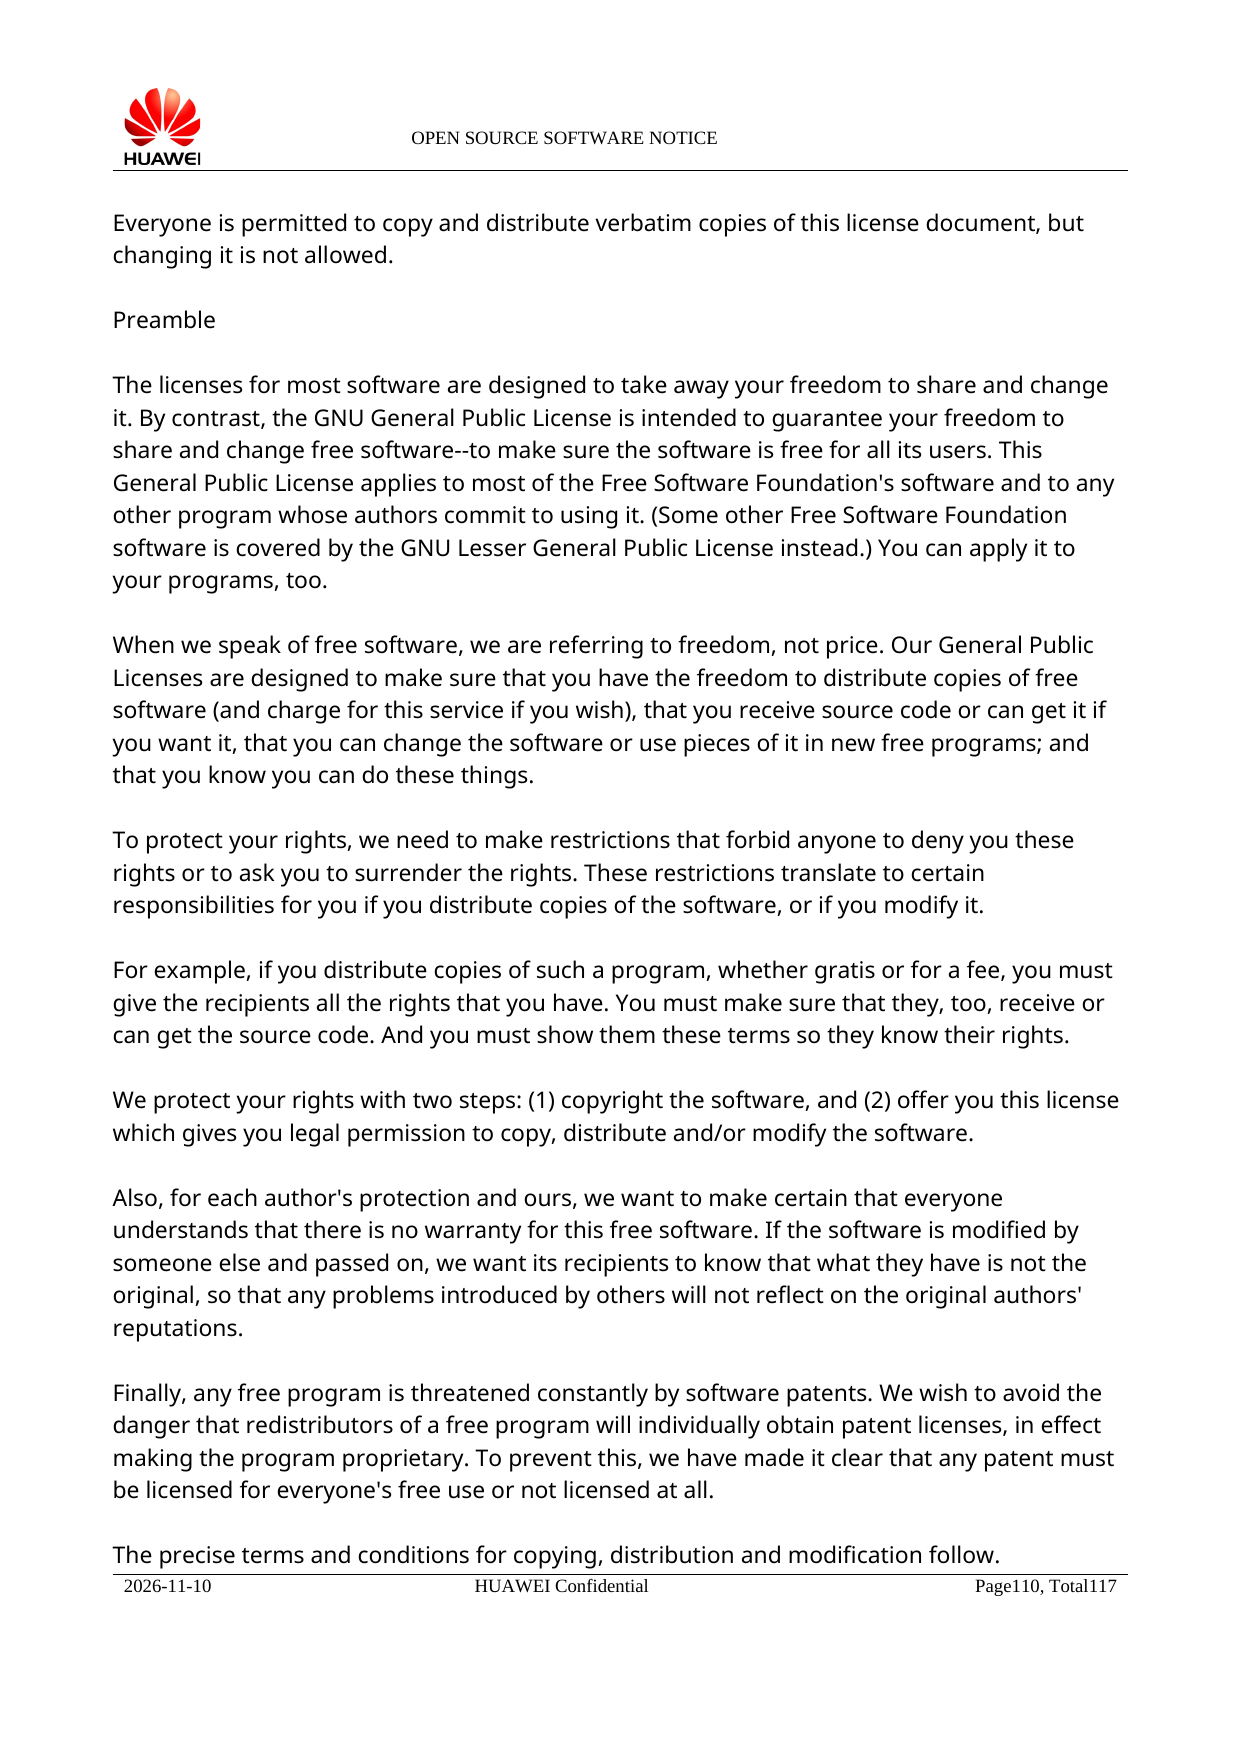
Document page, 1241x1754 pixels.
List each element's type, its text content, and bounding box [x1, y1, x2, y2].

text When we speak of free software, we are referring to freedom, not price. Our General Public Licenses are designed to make sure that you have the freedom to distribute copies of free software (and charge for this service if you wish), that you receive source code or can get it if you want it, that you can change the software or use pieces of it in new free programs; and that you know you can do these things. [112, 629, 1128, 791]
text For example, if you distribute copies of such a program, whether gratis or for a fee, you must give the recipients all the rights that you have. You must make sure that they, too, receive or can get the source code. And you must show them these terms so they know their rights. [112, 954, 1128, 1051]
text Also, for each author's protection and ours, we want to make certain that everyone understands that there is no warranty for this free software. If the software is modified by someone else and passed on, we want its recipients to know that what they have is not the original, so that any problems introduced by others will not reflect on the original authors' reputations. [112, 1181, 1128, 1344]
text Everyone is permitted to copy and distribute verbatim copies of this license document, but changing it is not allowed. [112, 206, 1128, 271]
picture [124, 88, 201, 165]
text To protect your rights, we need to make restrictions that forbid anyone to deny you these rights or to ask you to surrender the rights. These restrictions translate to certain responsibilities for you if you distribute copies of the software, or if you modify it. [112, 824, 1128, 921]
text The licenses for most software are designed to take away your freedom to share and change it. By contrast, the GNU General Public License is intended to guarantee your freedom to share and change free software--to make sure the software is free for all its users. This General Public License applies to most of the Free Software Foundation's software and to any other program whose authors commit to using it. (Some other Free Software Foundation software is covered by the GNU Lesser General Public License instead.) You can apply it to your programs, too. [112, 369, 1128, 596]
text The precise terms and conditions for copying, distribution and modification follow. [112, 1539, 1128, 1571]
text Preamble [112, 304, 1128, 336]
text Finally, any free program is threatened constantly by software patents. We wish to avoid the danger that redistributors of a free program will individually obtain patent licenses, in effect making the program proprietary. To prevent this, we have made it clear that any patent must be licensed for everyone's free use or not licensed at all. [112, 1376, 1128, 1506]
text We protect your rights with two steps: (1) copyright the software, and (2) offer you this license which gives you legal permission to copy, distribute and/or modify the software. [112, 1084, 1128, 1149]
